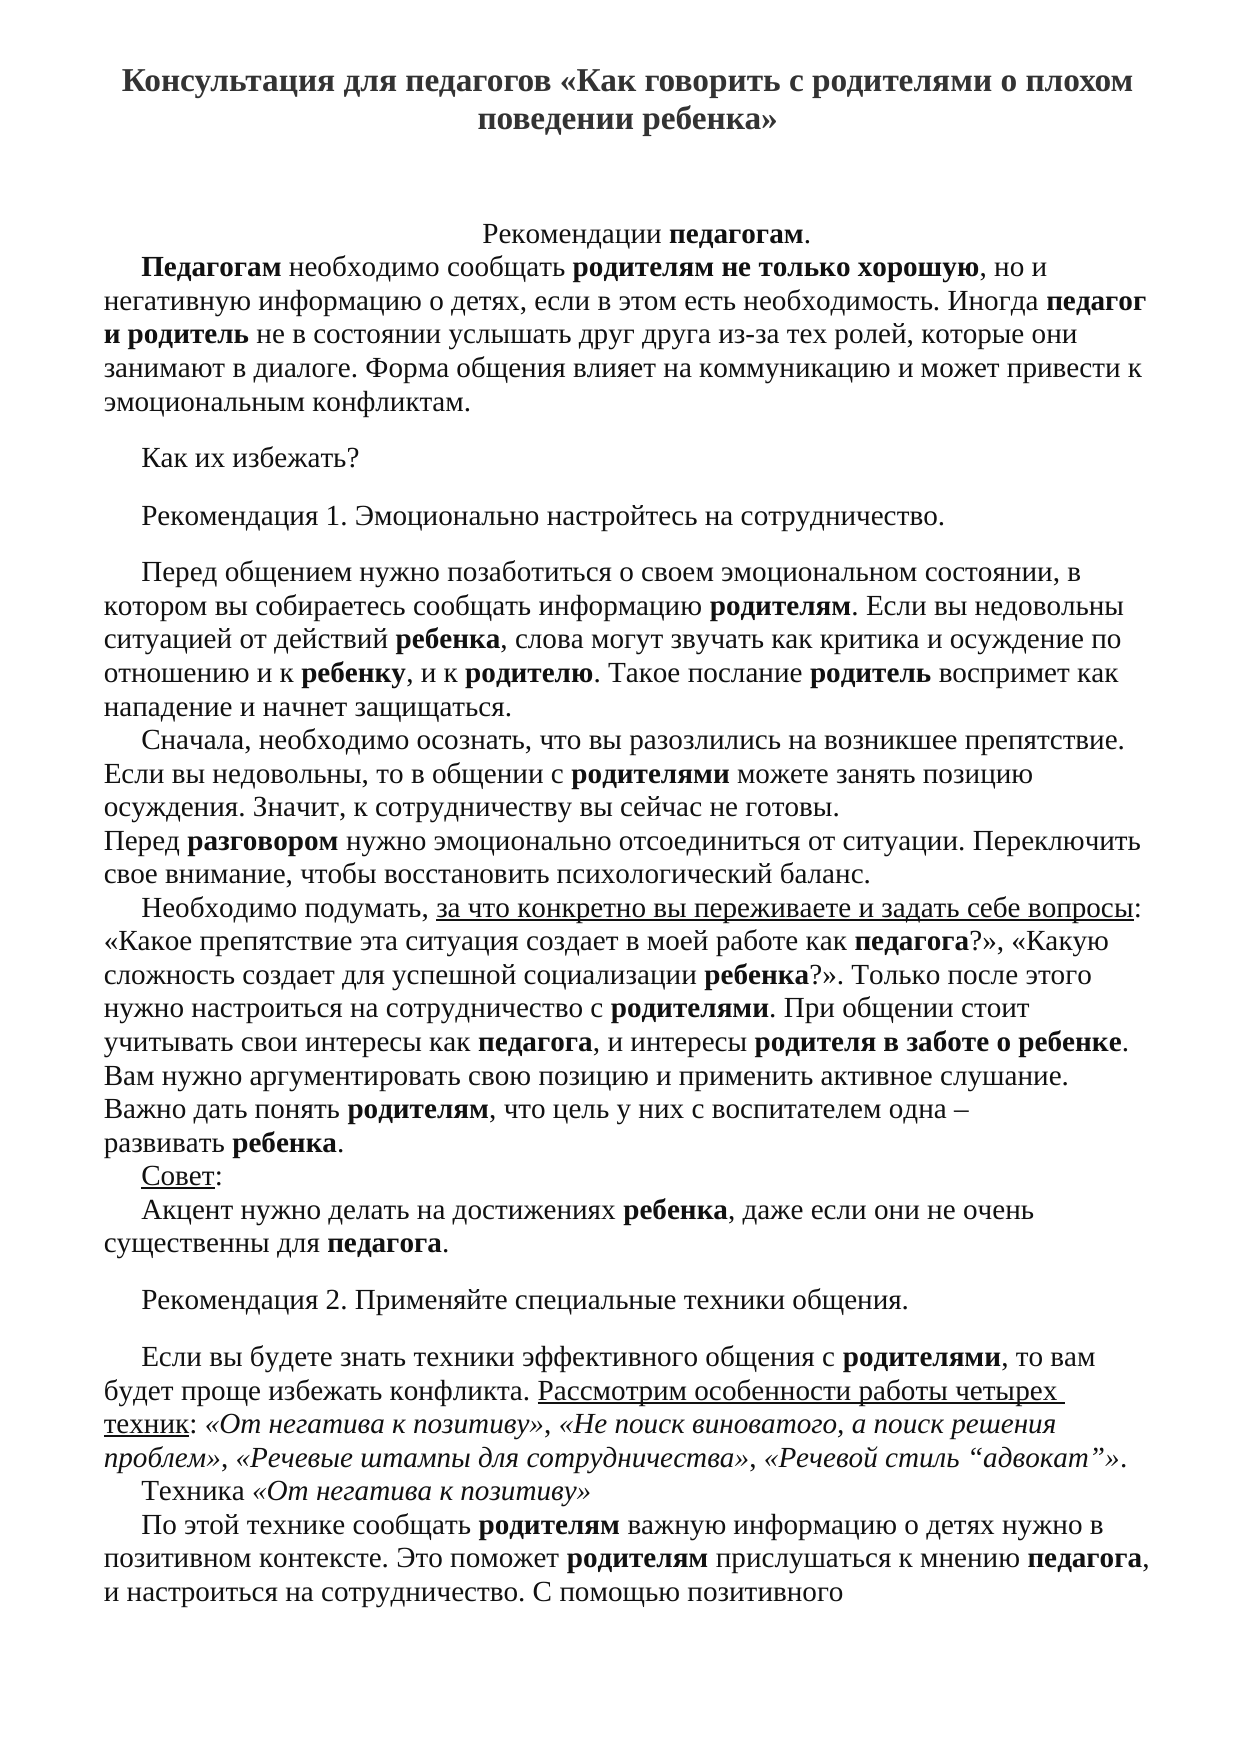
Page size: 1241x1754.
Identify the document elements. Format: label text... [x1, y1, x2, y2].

text Необходимо подумать, за что конкретно вы переживаете и задать себе вопросы: «Какое препятствие эта ситуация создает в моей работе как педагога?», «Какую сложность создает для успешной социализации ребенка?». Только после этого нужно настроиться на сотрудничество с родителями. При общении стоит учитывать свои интересы как педагога, и интересы родителя в заботе о ребенке. Вам нужно аргументировать свою позицию и применить активное слушание. Важно дать понять родителям, что цель у них с воспитателем одна – развивать ребенка. [103, 890, 1152, 1158]
text Акцент нужно делать на достижениях ребенка, даже если они не очень существенны для педагога. [103, 1192, 1152, 1259]
text Совет: [103, 1158, 1152, 1192]
text Техника «От негатива к позитиву» [103, 1473, 1152, 1507]
text Консультация для педагогов «Как говорить с родителями о плохом поведении ребенка» [103, 60, 1152, 137]
text Рекомендация 2. Применяйте специальные техники общения. [103, 1282, 1152, 1316]
text Перед общением нужно позаботиться о своем эмоциональном состоянии, в котором вы собираетесь сообщать информацию родителям. Если вы недовольны ситуацией от действий ребенка, слова могут звучать как критика и осуждение по отношению и к ребенку, и к родителю. Такое послание родитель воспримет как нападение и начнет защищаться. [103, 554, 1152, 722]
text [103, 1507, 1152, 1608]
text Рекомендация 1. Эмоционально настройтесь на сотрудничество. [103, 498, 1152, 531]
text Сначала, необходимо осознать, что вы разозлились на возникшее препятствие. Если вы недовольны, то в общении с родителями можете занять позицию осуждения. Значит, к сотрудничеству вы сейчас не готовы. Перед разговором нужно эмоционально отсоединиться от ситуации. Переключить свое внимание, чтобы восстановить психологический баланс. [103, 722, 1152, 890]
text Если вы будете знать техники эффективного общения с родителями, то вам будет проще избежать конфликта. Рассмотрим особенности работы четырех техник: «От негатива к позитиву», «Не поиск виноватого, а поиск решения проблем», «Речевые штампы для сотрудничества», «Речевой стиль “адвокат”». [103, 1339, 1152, 1473]
text Как их избежать? [103, 441, 1152, 474]
text Педагогам необходимо сообщать родителям не только хорошую, но и негативную информацию о детях, если в этом есть необходимость. Иногда педагог и родитель не в состоянии услышать друг друга из-за тех ролей, которые они занимают в диалоге. Форма общения влияет на коммуникацию и может привести к эмоциональным конфликтам. [103, 249, 1152, 417]
text Рекомендации педагогам. [103, 216, 1152, 249]
